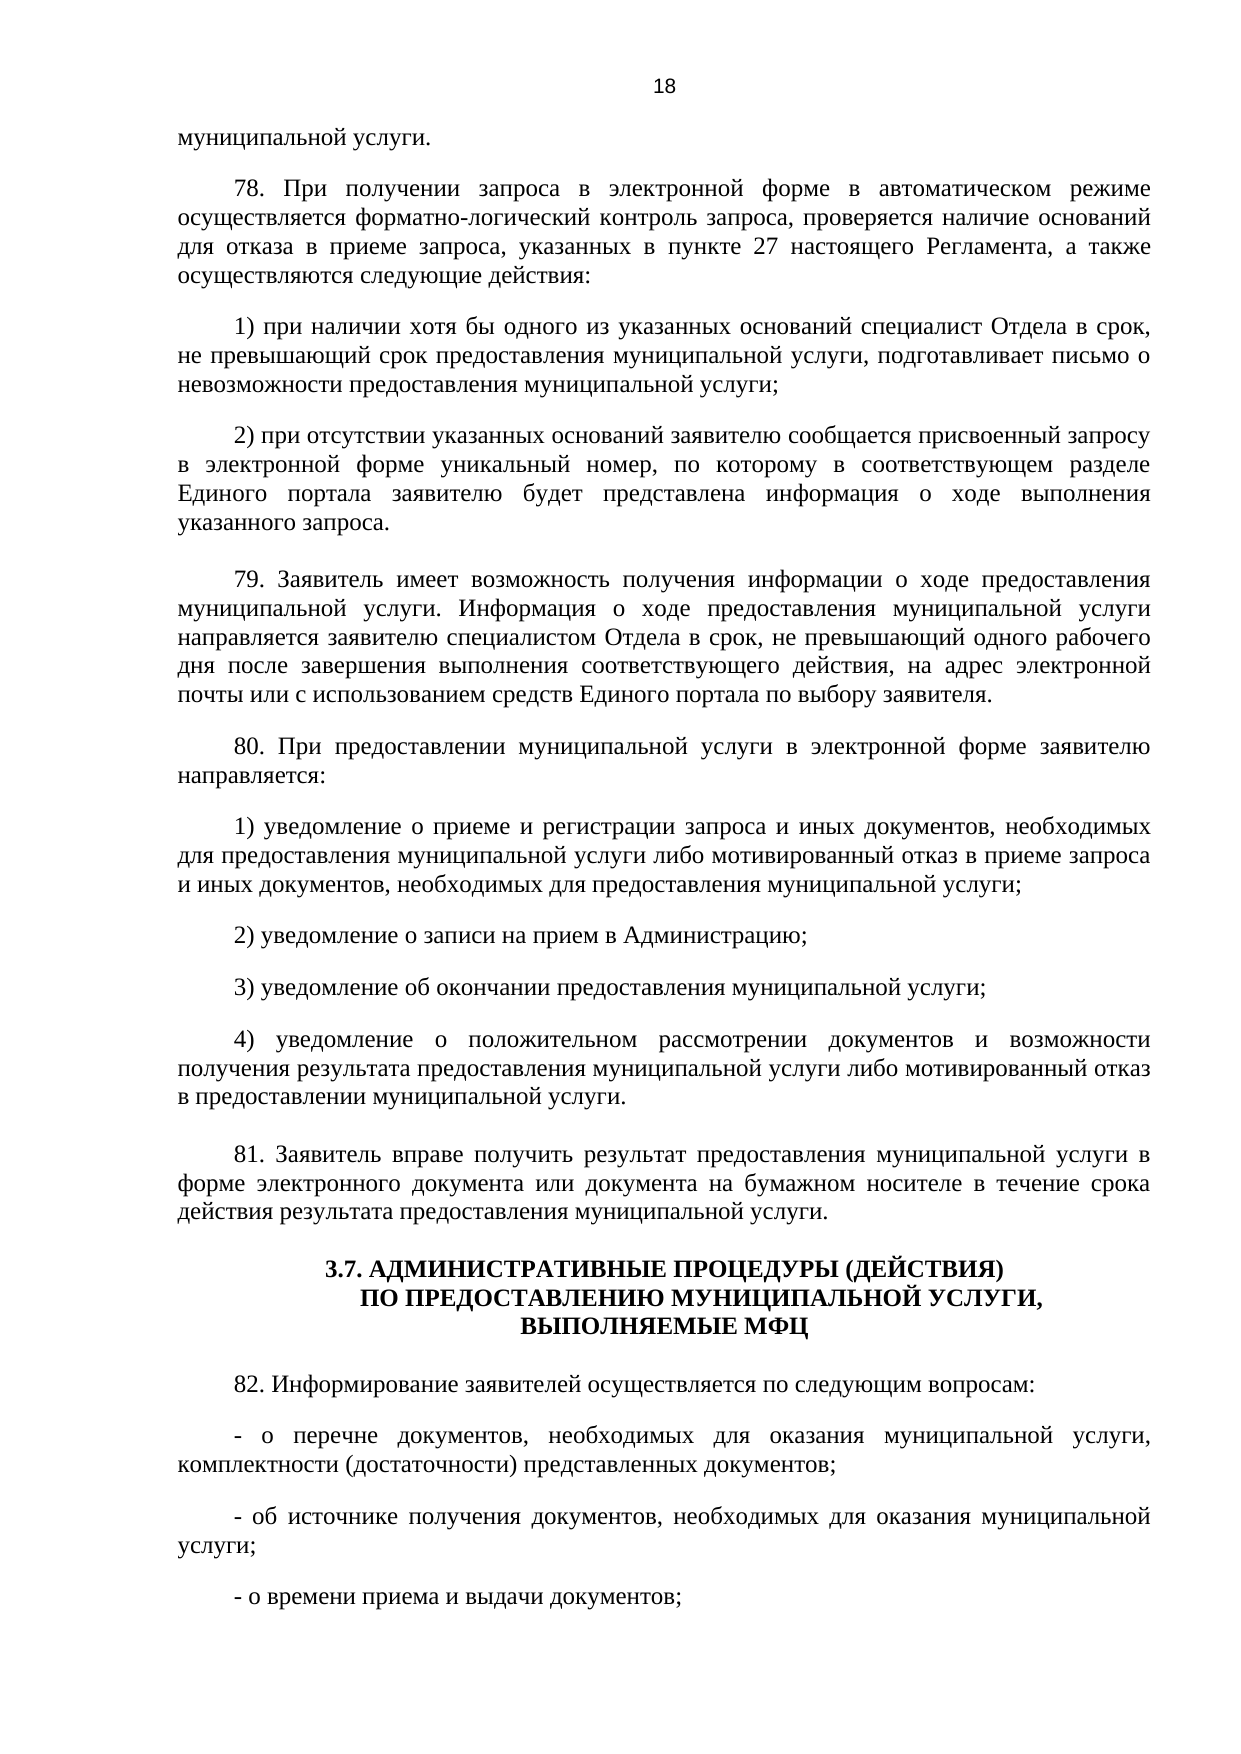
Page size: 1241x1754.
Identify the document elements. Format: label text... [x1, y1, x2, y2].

text 78. При получении запроса в электронной форме в автоматическом режиме осуществляется форматно-логический контроль запроса, проверяется наличие оснований для отказа в приеме запроса, указанных в пункте 27 настоящего Регламента, а также осуществляются следующие действия: [177, 173, 1152, 288]
text 79. Заявитель имеет возможность получения информации о ходе предоставления муниципальной услуги. Информация о ходе предоставления муниципальной услуги направляется заявителю специалистом Отдела в срок, не превышающий одного рабочего дня после завершения выполнения соответствующего действия, на адрес электронной почты или с использованием средств Единого портала по выбору заявителя. [177, 564, 1152, 708]
text - о перечне документов, необходимых для оказания муниципальной услуги, комплектности (достаточности) представленных документов; [177, 1421, 1152, 1478]
text 81. Заявитель вправе получить результат предоставления муниципальной услуги в форме электронного документа или документа на бумажном носителе в течение срока действия результата предоставления муниципальной услуги. [177, 1139, 1152, 1225]
text 82. Информирование заявителей осуществляется по следующим вопросам: [177, 1369, 1152, 1398]
text 2) при отсутствии указанных оснований заявителю сообщается присвоенный запросу в электронной форме уникальный номер, по которому в соответствующем разделе Единого портала заявителю будет представлена информация о ходе выполнения указанного запроса. [177, 421, 1152, 536]
text - об источнике получения документов, необходимых для оказания муниципальной услуги; [177, 1501, 1152, 1558]
text - о времени приема и выдачи документов; [177, 1581, 1152, 1610]
title ПО ПРЕДОСТАВЛЕНИЮ МУНИЦИПАЛЬНОЙ УСЛУГИ, ВЫПОЛНЯЕМЫЕ МФЦ [177, 1283, 1152, 1340]
text 80. При предоставлении муниципальной услуги в электронной форме заявителю направляется: [177, 731, 1152, 788]
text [177, 122, 1152, 151]
text 3) уведомление об окончании предоставления муниципальной услуги; [177, 972, 1152, 1001]
text 1) уведомление о приеме и регистрации запроса и иных документов, необходимых для предоставления муниципальной услуги либо мотивированный отказ в приеме запроса и иных документов, необходимых для предоставления муниципальной услуги; [177, 811, 1152, 898]
title 3.7. АДМИНИСТРАТИВНЫЕ ПРОЦЕДУРЫ (ДЕЙСТВИЯ) [177, 1254, 1152, 1283]
text 4) уведомление о положительном рассмотрении документов и возможности получения результата предоставления муниципальной услуги либо мотивированный отказ в предоставлении муниципальной услуги. [177, 1024, 1152, 1110]
text 2) уведомление о записи на прием в Администрацию; [177, 921, 1152, 949]
text 1) при наличии хотя бы одного из указанных оснований специалист Отдела в срок, не превышающий срок предоставления муниципальной услуги, подготавливает письмо о невозможности предоставления муниципальной услуги; [177, 311, 1152, 398]
